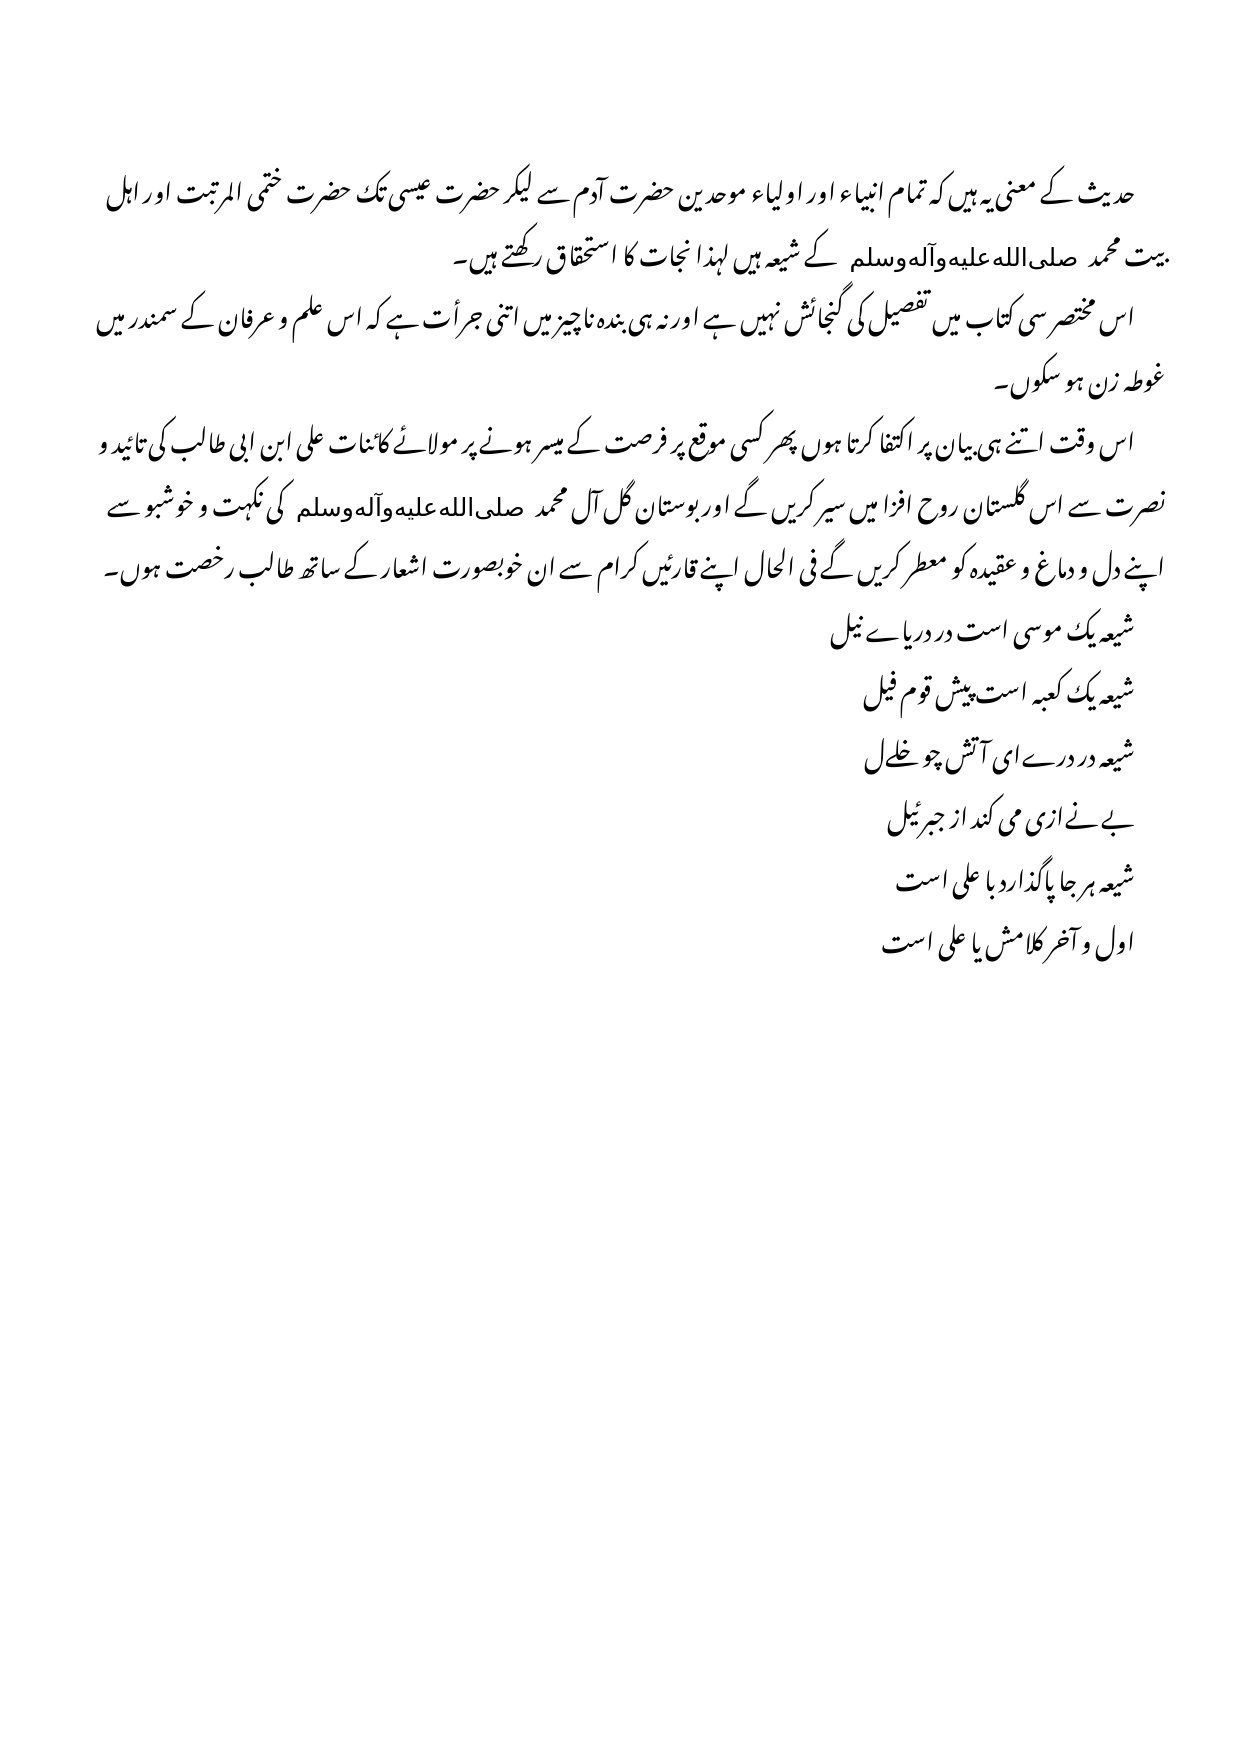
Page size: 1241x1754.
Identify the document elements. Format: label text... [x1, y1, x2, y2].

text اس مختصر سی کتاب میں تفصیل کی گنجائش نہیں ہے اور نہ ہی بندہ ناچیز میں اتنی جرأت ہے کہ اس علم و عرفان کے سمندر میں غوطہ زن ہو سکوں۔ [75, 281, 1165, 406]
text شیعہ یک موسی است در دریاے نیل [75, 594, 1165, 656]
text شیعہ ہر جا پاگذارد با علی است [75, 844, 1165, 906]
text حدیث کے معنی یہ ہیں کہ تمام انبیاء اور اولیاء موحدین حضرت آدم سے لیکر حضرت عیسی تک حضرت ختمی المرتبت اور اہل بیت محمد صلى‌الله‌عليه‌وآله‌وسلم کے شیعہ ہیں لہذا نجات کا استحقاق رکھتے ہیں۔ [75, 156, 1165, 281]
text شیعہ در درےای آتش چو خلےل [75, 719, 1165, 781]
text شیعہ یک کعبہ است پیش قوم فیل [75, 656, 1165, 719]
text بے نےازی می کند از جبرئیل [75, 781, 1165, 844]
text اس وقت اتنے ہی بیان پر اکتفا کرتا ہوں پھر کسی موقع پر فرصت کے میسر ہونے پر مولائے کائنات علی ابن ابی طالب کی تائید و نصرت سے اس گلستان روح افزا میں سیر کریں گے اور بوستان گل آل محمد صلى‌الله‌عليه‌وآله‌وسلم کی نکہت و خوشبو سے اپنے دل و دماغ و عقیدہ کو معطر کریں گے فی الحال اپنے قارئیں کرام سے ان خوبصورت اشعار کے ساتھ طالب رخصت ہوں۔ [75, 406, 1165, 594]
text اول و آخر کلامش یا علی است [75, 906, 1165, 969]
